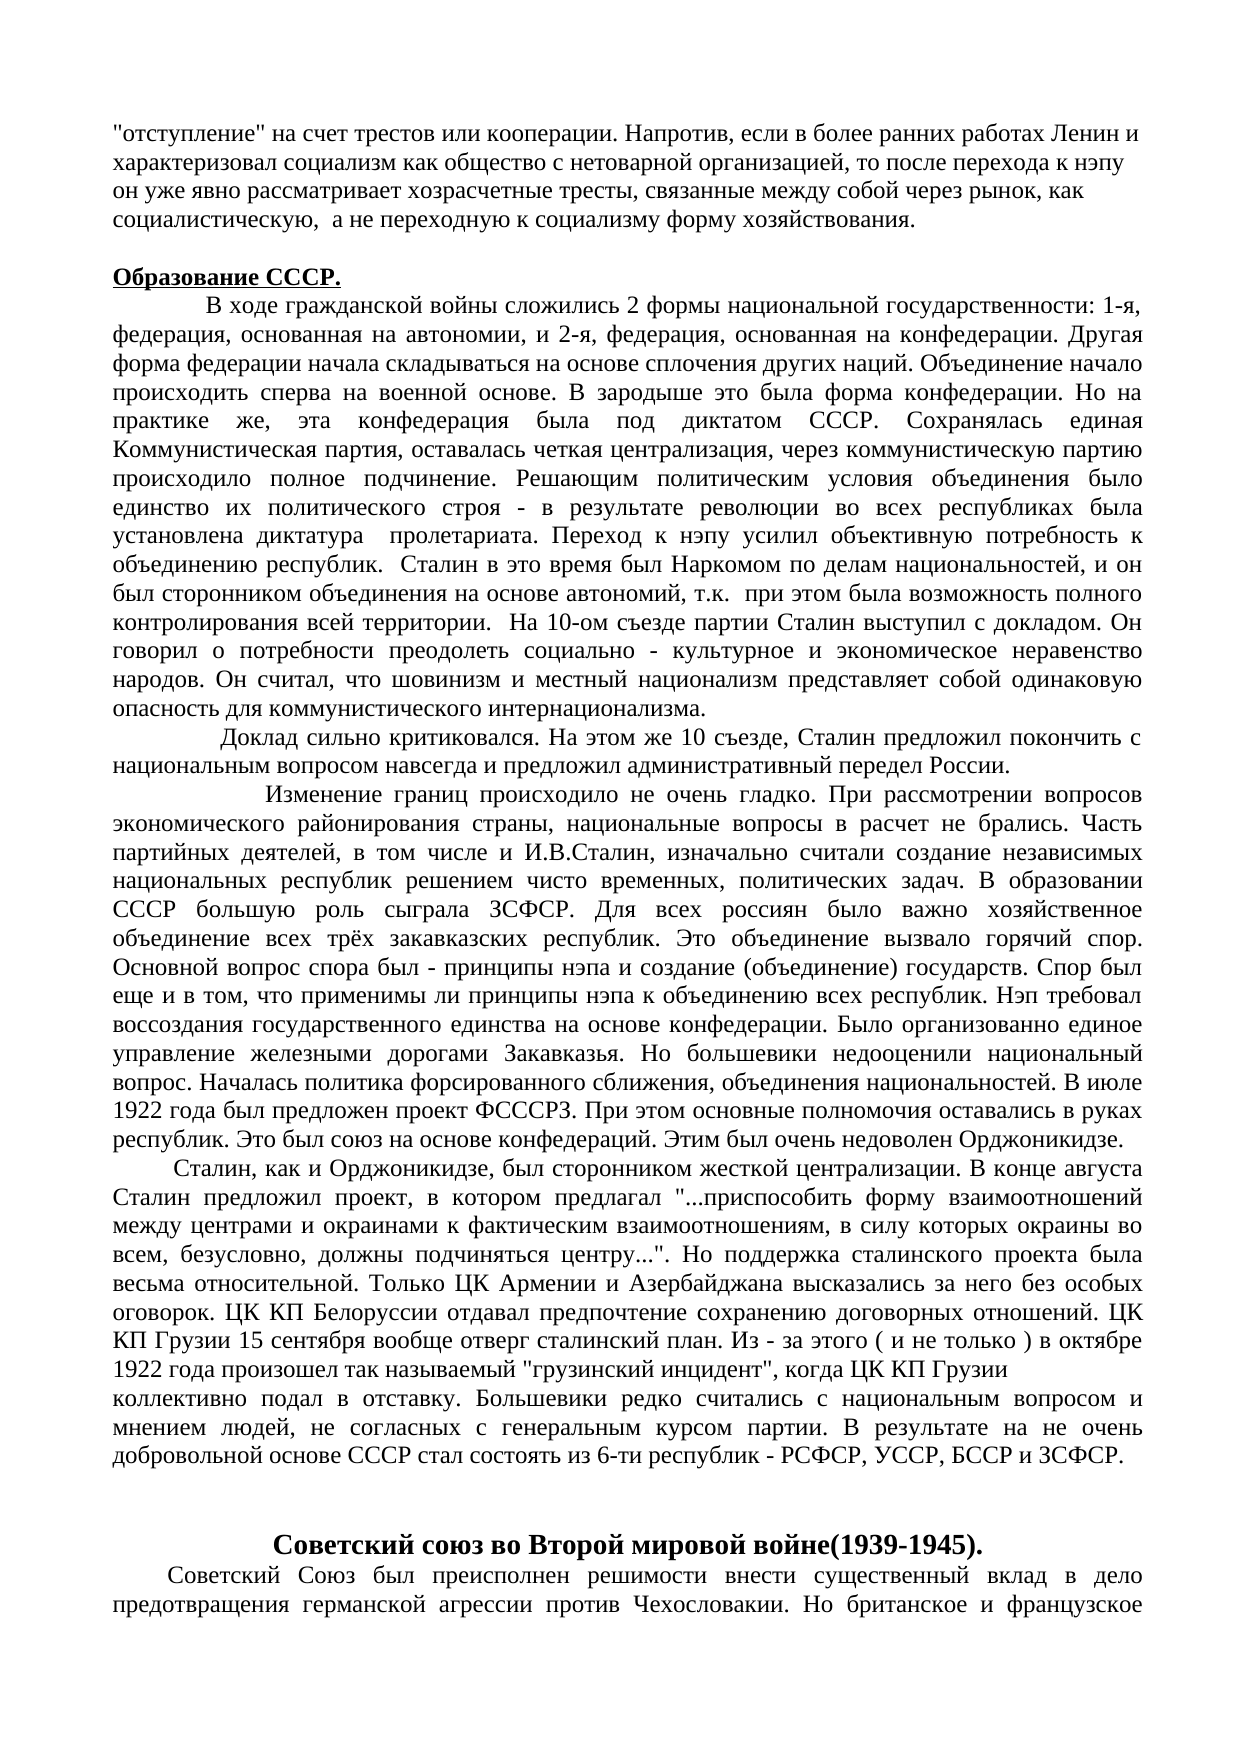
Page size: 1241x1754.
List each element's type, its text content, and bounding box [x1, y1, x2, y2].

text коллективно подал в отставку. Большевики редко считались с национальным вопросом и мнением людей, не согласных с генеральным курсом партии. В результате на не очень добровольной основе СССР стал состоять из 6-ти республик - РСФСР, УССР, БССР и ЗСФСР. [112, 1383, 1144, 1469]
text Доклад сильно критиковался. На этом же 10 съезде, Сталин предложил покончить с национальным вопросом навсегда и предложил административный передел России. [112, 722, 1144, 779]
text В ходе гражданской войны сложились 2 формы национальной государственности: 1-я, федерация, основанная на автономии, и 2-я, федерация, основанная на конфедерации. Другая форма федерации начала складываться на основе сплочения других наций. Объединение начало происходить сперва на военной основе. В зародыше это была форма конфедерации. Но на практике же, эта конфедерация была под диктатом СССР. Сохранялась единая Коммунистическая партия, оставалась четкая централизация, через коммунистическую партию происходило полное подчинение. Решающим политическим условия объединения было единство их политического строя - в результате революции во всех республиках была установлена диктатура пролетариата. Переход к нэпу усилил объективную потребность к объединению республик. Сталин в это время был Наркомом по делам национальностей, и он был сторонником объединения на основе автономий, т.к. при этом была возможность полного контролирования всей территории. На 10-ом съезде партии Сталин выступил с докладом. Он говорил о потребности преодолеть социально - культурное и экономическое неравенство народов. Он считал, что шовинизм и местный национализм представляет собой одинаковую опасность для коммунистического интернационализма. [112, 291, 1144, 722]
text Советский союз во Второй мировой войне(1939-1945). [112, 1527, 1144, 1560]
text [112, 1560, 1144, 1618]
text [112, 118, 1144, 233]
text Образование СССР. [112, 262, 1144, 291]
text Изменение границ происходило не очень гладко. При рассмотрении вопросов экономического районирования страны, национальные вопросы в расчет не брались. Часть партийных деятелей, в том числе и И.В.Сталин, изначально считали создание независимых национальных республик решением чисто временных, политических задач. В образовании СССР большую роль сыграла ЗСФСР. Для всех россиян было важно хозяйственное объединение всех трёх закавказских республик. Это объединение вызвало горячий спор. Основной вопрос спора был - принципы нэпа и создание (объединение) государств. Спор был еще и в том, что применимы ли принципы нэпа к объединению всех республик. Нэп требовал воссоздания государственного единства на основе конфедерации. Было организованно единое управление железными дорогами Закавказья. Но большевики недооценили национальный вопрос. Началась политика форсированного сближения, объединения национальностей. В июле 1922 года был предложен проект ФСССРЗ. При этом основные полномочия оставались в руках республик. Это был союз на основе конфедераций. Этим был очень недоволен Орджоникидзе. [112, 779, 1144, 1153]
text Сталин, как и Орджоникидзе, был сторонником жесткой централизации. В конце августа Сталин предложил проект, в котором предлагал "...приспособить форму взаимоотношений между центрами и окраинами к фактическим взаимоотношениям, в силу которых окраины во всем, безусловно, должны подчиняться центру...". Но поддержка сталинского проекта была весьма относительной. Только ЦК Армении и Азербайджана высказались за него без особых оговорок. ЦК КП Белоруссии отдавал предпочтение сохранению договорных отношений. ЦК КП Грузии 15 сентября вообще отверг сталинский план. Из - за этого ( и не только ) в октябре 1922 года произошел так называемый "грузинский инцидент", когда ЦК КП Грузии [112, 1153, 1144, 1383]
